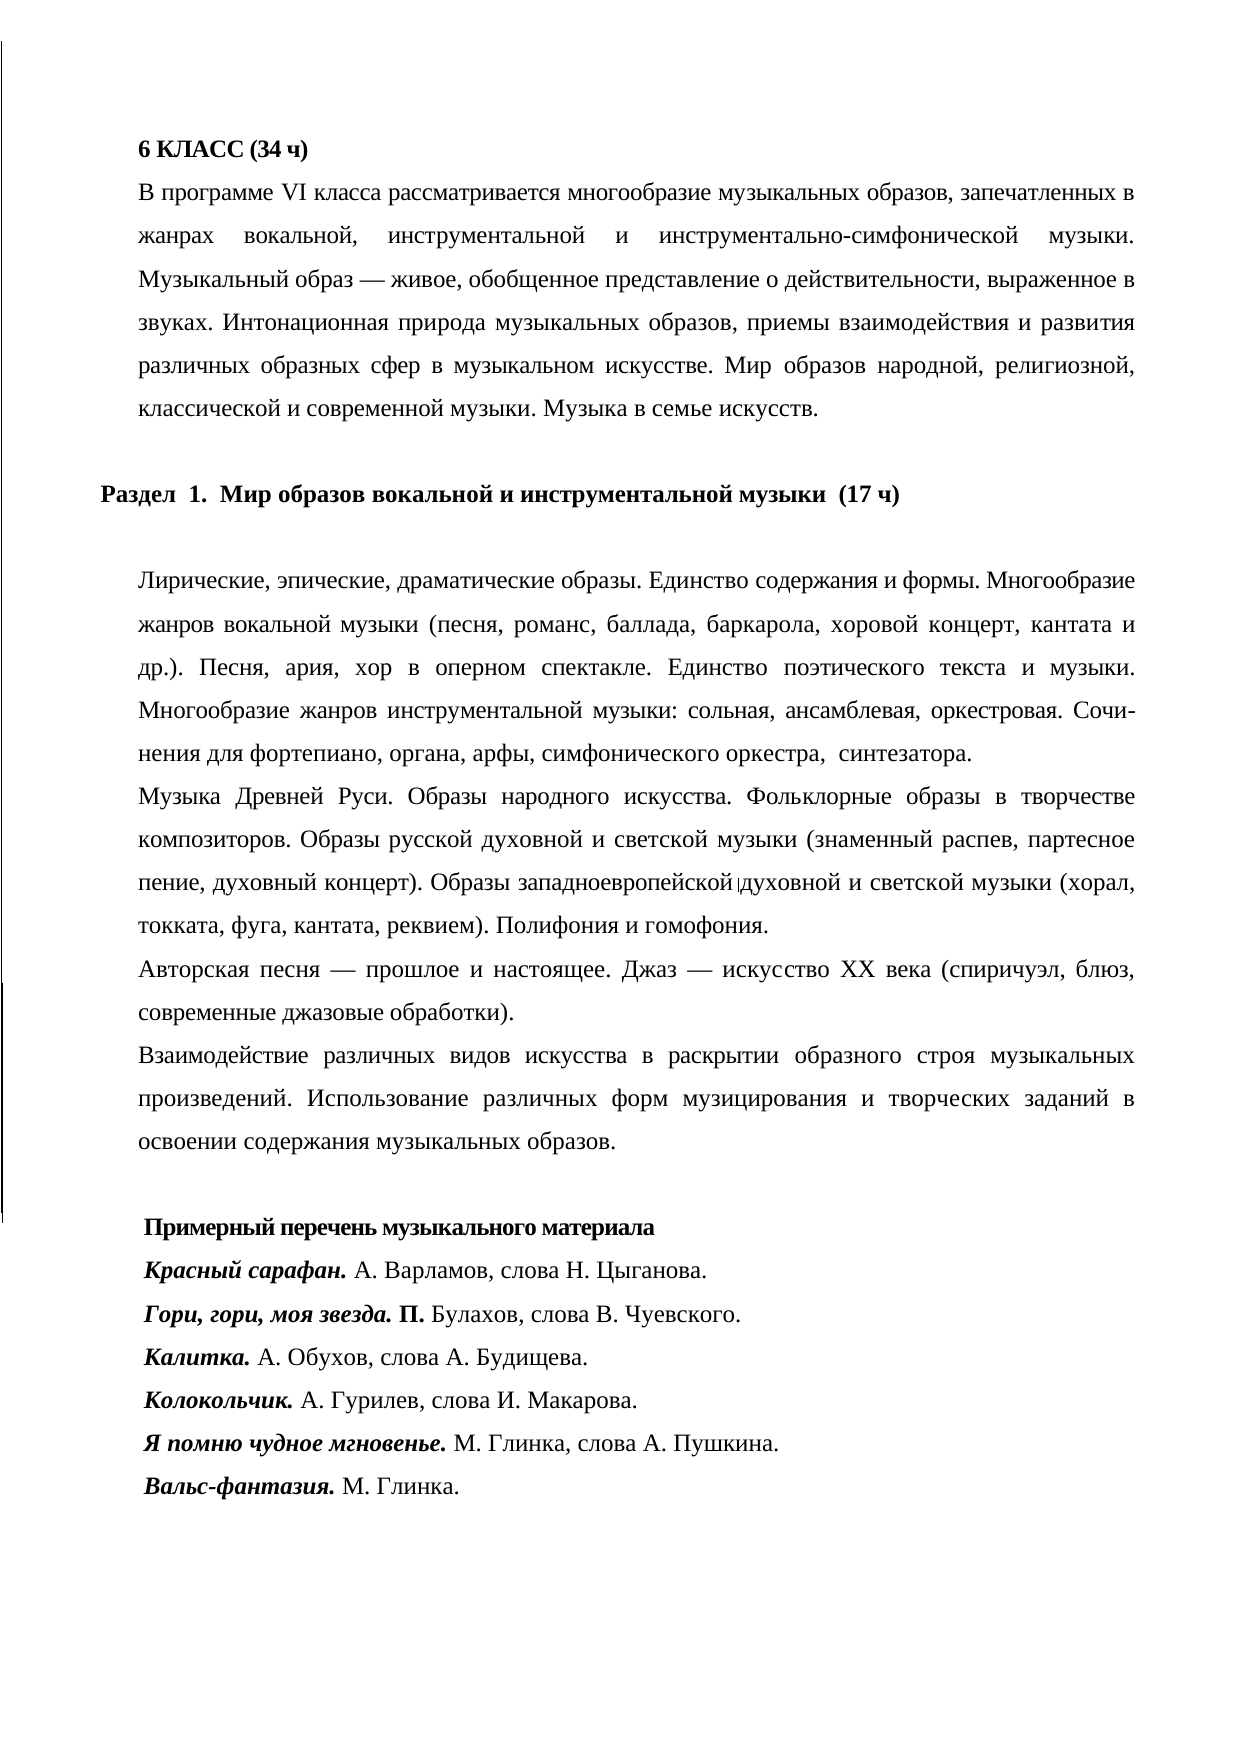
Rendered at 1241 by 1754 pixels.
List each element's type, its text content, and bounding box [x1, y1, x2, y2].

text Я помню чудное мгновенье. М. Глинка, слова А. Пушкина. [144, 1428, 1136, 1457]
list Музыка Древней Руси. Образы народного искусства. Фольклорные образы в творчестве композиторов. Образы русской духовной и светской музыки (знаменный распев, партесное пение, духовный концерт). Образы западноевропейской духовной и светской музыки (хорал, токката, фуга, кантата, реквием). Полифония и гомофония. [138, 781, 1136, 939]
text Красный сарафан. А. Варламов, слова Н. Цыганова. [144, 1256, 1136, 1284]
text Вальс-фантазия. М. Глинка. [144, 1471, 1136, 1500]
text Калитка. А. Обухов, слова А. Будищева. [144, 1342, 1136, 1371]
text Гори, гори, моя звезда. П. Булахов, слова В. Чуевского. [144, 1299, 1136, 1327]
list Раздел 1. Мир образов вокальной и инструментальной музыки (17 ч) [100, 479, 1082, 508]
list Взаимодействие различных видов искусства в раскрытии образного строя музыкальных произведений. Использование различных форм музицирования и творческих заданий в освоении содержания музыкальных образов. [138, 1040, 1135, 1155]
list Авторская песня — прошлое и настоящее. Джаз — искусство XX века (спиричуэл, блюз, современные джазовые обработки). [138, 954, 1135, 1026]
list 6 КЛАСС (34 ч) [138, 134, 1133, 163]
list В программе VI класса рассматривается многообразие музыкальных образов, запечатленных в жанрах вокальной, инструментальной и инструментально-симфонической музыки. Музыкальный образ — живое, обобщенное представление о действительности, выраженное в звуках. Интонационная природа музыкальных образов, приемы взаимодействия и развития различных образных сфер в музыкальном искусстве. Мир образов народной, религиозной, классической и современной музыки. Музыка в семье искусств. [138, 177, 1135, 422]
text Колокольчик. А. Гурилев, слова И. Макарова. [144, 1385, 1136, 1414]
list Лирические, эпические, драматические образы. Единство содержания и формы. Многообразие жанров вокальной музыки (песня, романс, баллада, баркарола, хоровой концерт, кантата и др.). Песня, ария, хор в оперном спектакле. Единство поэтического текста и музыки. Многообразие жанров инструментальной музыки: сольная, ансамблевая, оркестровая. Сочинения для фортепиано, органа, арфы, симфонического оркестра, синтезатора. [138, 566, 1136, 767]
text Примерный перечень музыкального материала [144, 1212, 1136, 1241]
